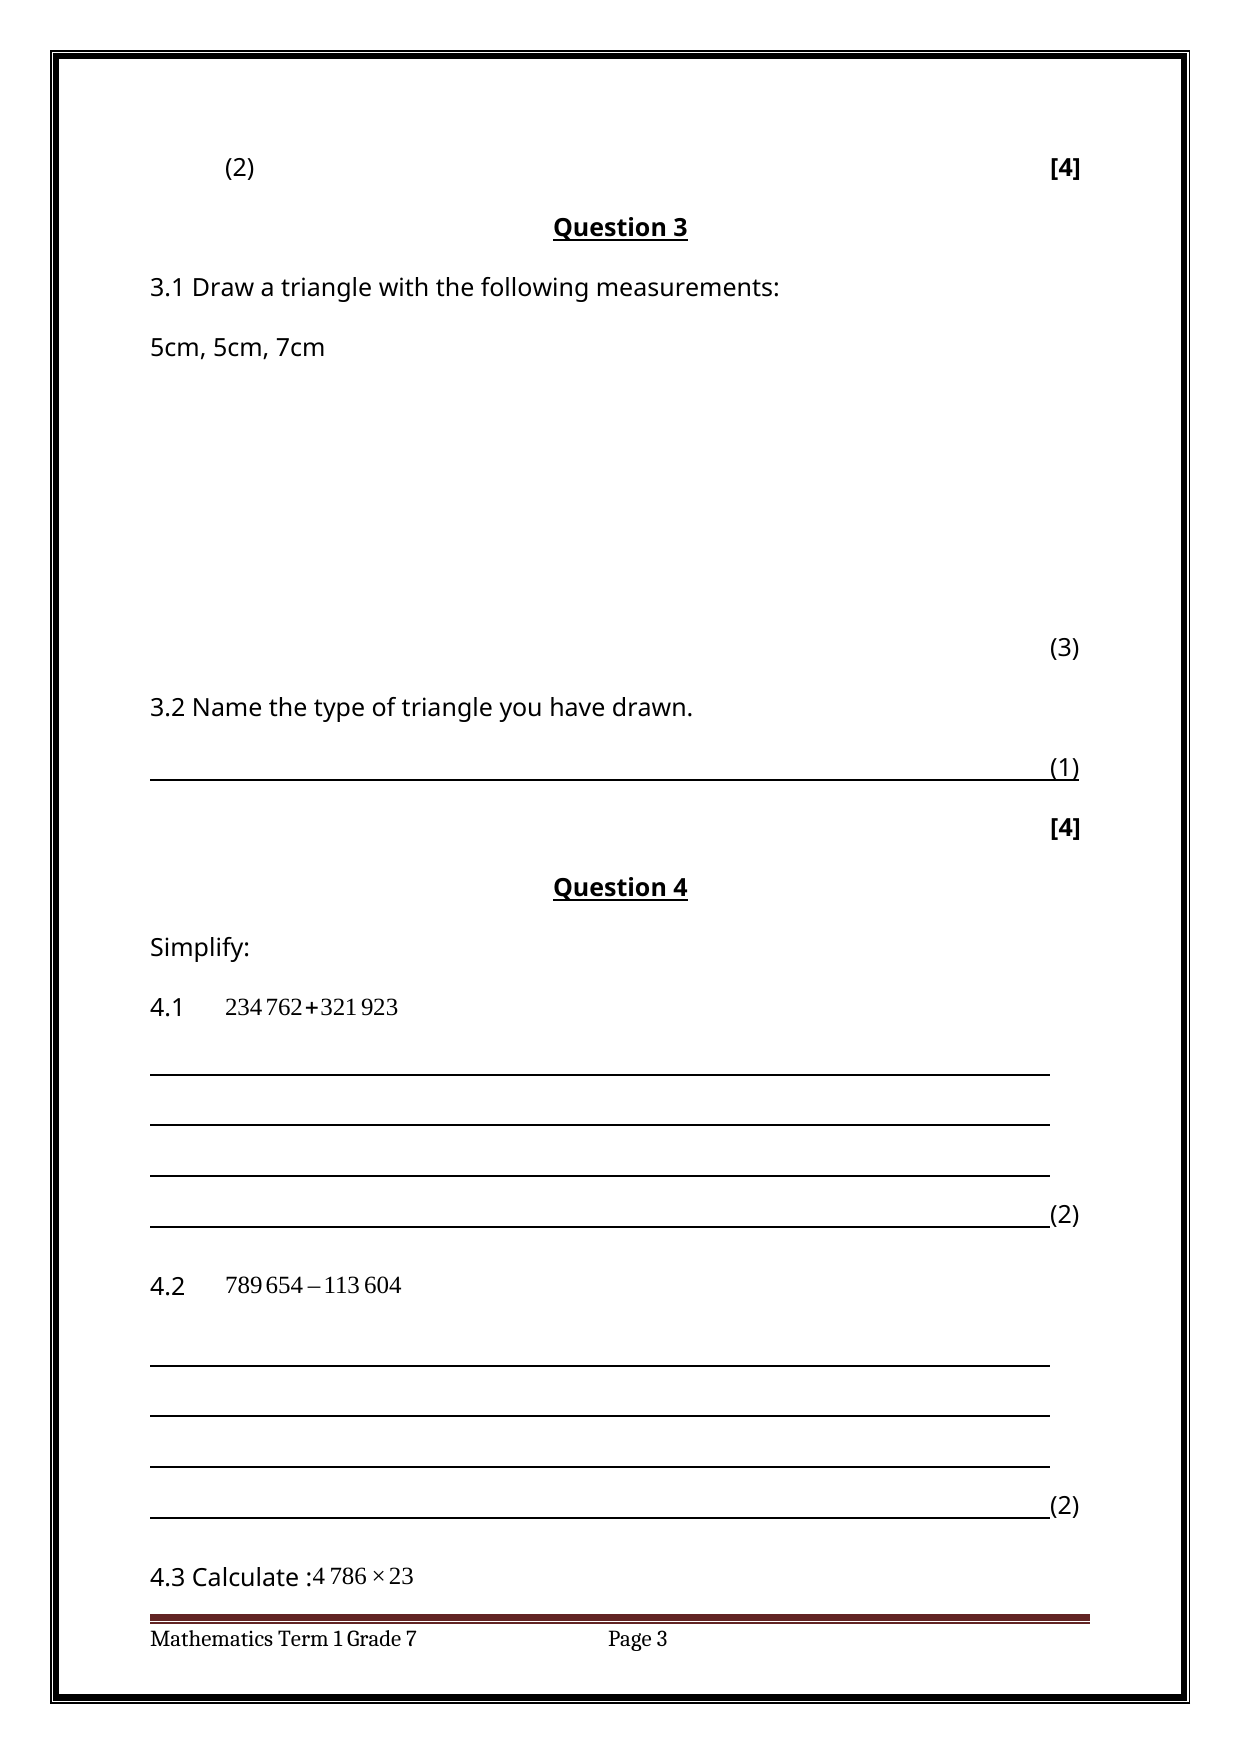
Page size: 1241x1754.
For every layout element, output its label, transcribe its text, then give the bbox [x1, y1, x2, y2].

text 3.1 Draw a triangle with the following measurements: [150, 270, 1090, 304]
text (2) [150, 1050, 1090, 1231]
text 4.3 Calculate : [150, 1560, 1090, 1594]
text Simplify: [150, 930, 1090, 964]
text (2) [150, 1341, 1090, 1522]
text 5cm, 5cm, 7cm [150, 330, 1090, 364]
text [4] [150, 810, 1090, 844]
text 3.2 Name the type of triangle you have drawn. [150, 690, 1090, 724]
text Question 3 [150, 210, 1090, 244]
text 4.1 [150, 990, 1090, 1024]
text 4.2 [150, 1269, 1090, 1303]
text (2) [4] [150, 150, 1090, 184]
text Question 4 [150, 870, 1090, 904]
text (3) [150, 630, 1090, 664]
text (1) [150, 750, 1090, 784]
